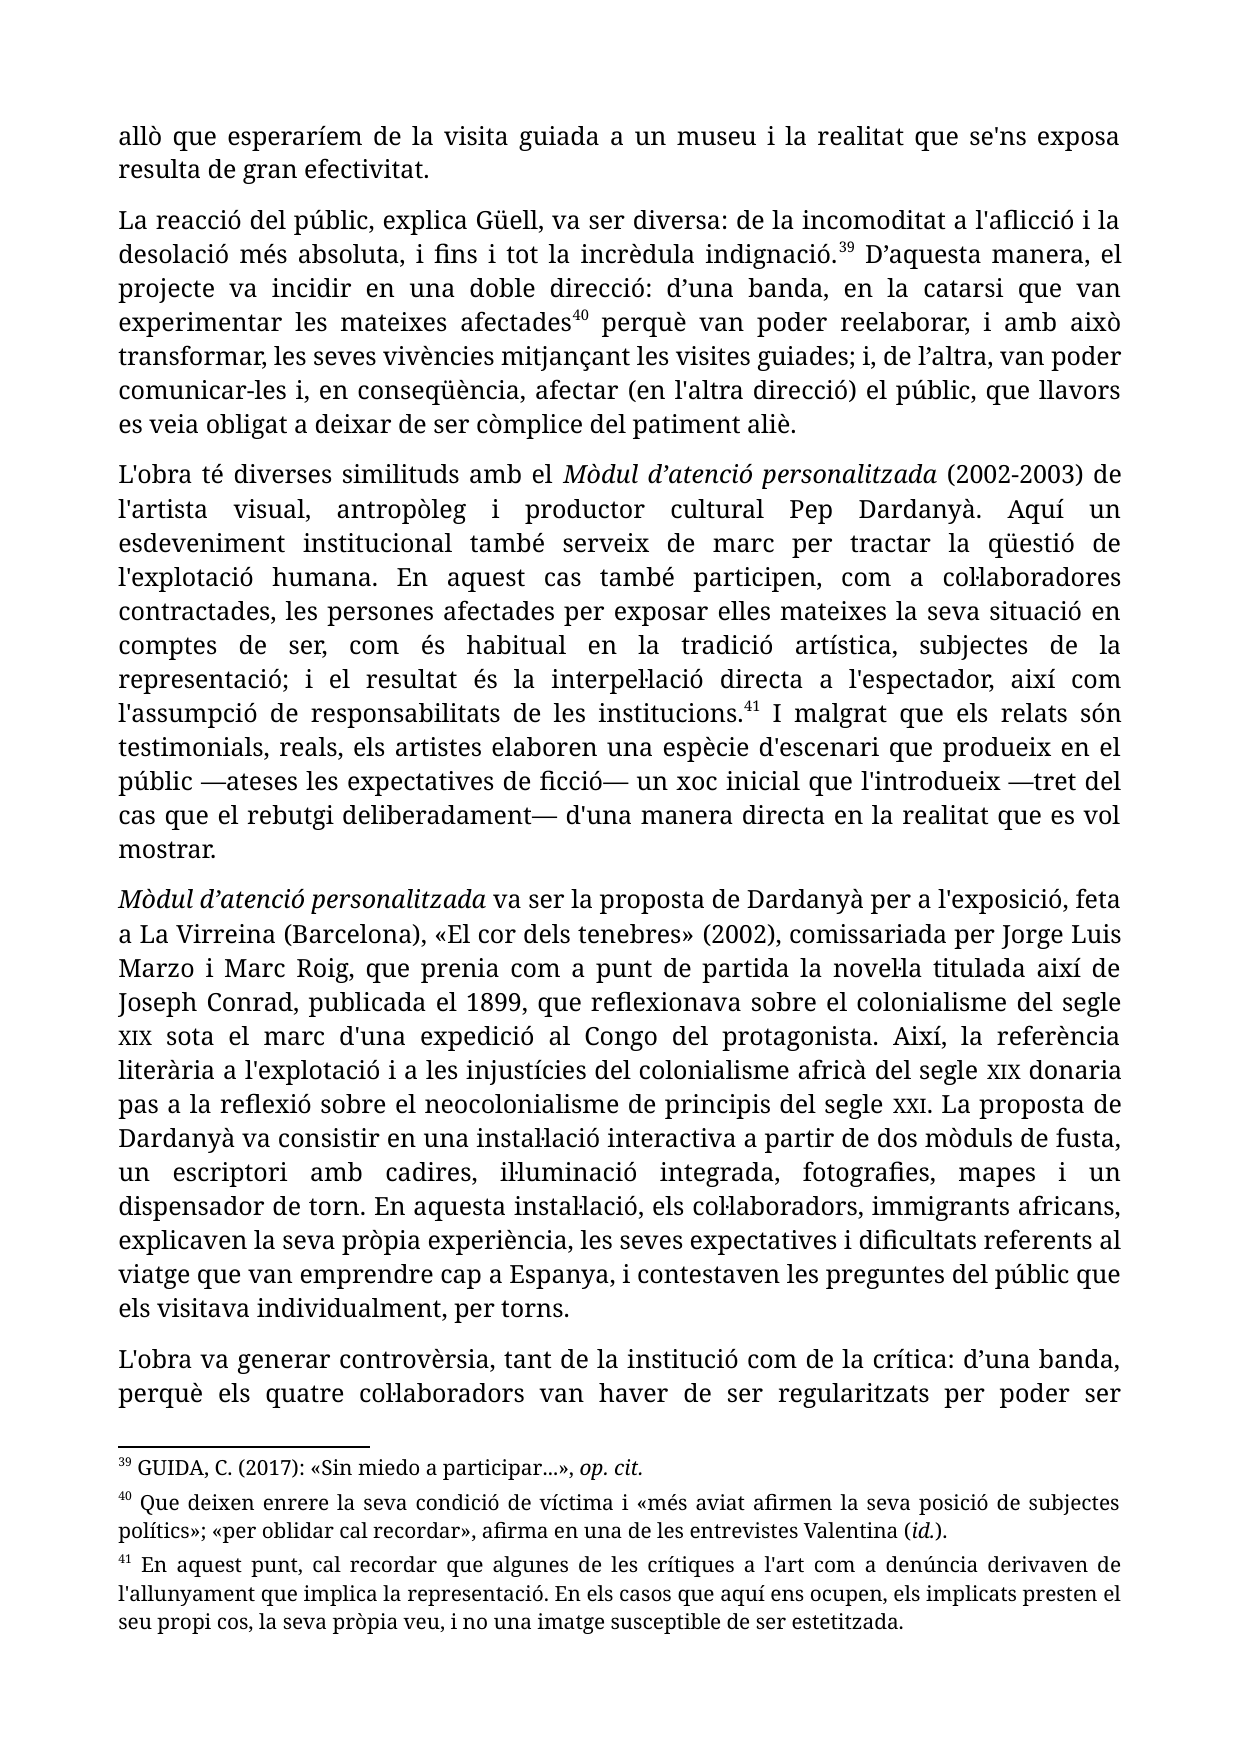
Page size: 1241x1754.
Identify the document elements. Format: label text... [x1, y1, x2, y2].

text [118, 1341, 1122, 1409]
text Mòdul d’atenció personalitzada va ser la proposta de Dardanyà per a l'exposició, feta a La Virreina (Barcelona), «El cor dels tenebres» (2002), comissariada per Jorge Luis Marzo i Marc Roig, que prenia com a punt de partida la novel·la titulada així de Joseph Conrad, publicada el 1899, que reflexionava sobre el colonialisme del segle xix sota el marc d'una expedició al Congo del protagonista. Així, la referència literària a l'explotació i a les injustícies del colonialisme africà del segle xix donaria pas a la reflexió sobre el neocolonialisme de principis del segle xxi. La proposta de Dardanyà va consistir en una instal·lació interactiva a partir de dos mòduls de fusta, un escriptori amb cadires, il·luminació integrada, fotografies, mapes i un dispensador de torn. En aquesta instal·lació, els col·laboradors, immigrants africans, explicaven la seva pròpia experiència, les seves expectatives i dificultats referents al viatge que van emprendre cap a Espanya, i contestaven les preguntes del públic que els visitava individualment, per torns. [118, 882, 1122, 1325]
text L'obra té diverses similituds amb el Mòdul d’atenció personalitzada (2002-2003) de l'artista visual, antropòleg i productor cultural Pep Dardanyà. Aquí un esdeveniment institucional també serveix de marc per tractar la qüestió de l'explotació humana. En aquest cas també participen, com a col·laboradores contractades, les persones afectades per exposar elles mateixes la seva situació en comptes de ser, com és habitual en la tradició artística, subjectes de la representació; i el resultat és la interpel·lació directa a l'espectador, així com l'assumpció de responsabilitats de les institucions. I malgrat que els relats són testimonials, reals, els artistes elaboren una espècie d'escenari que produeix en el públic —ateses les expectatives de ficció— un xoc inicial que l'introdueix —tret del cas que el rebutgi deliberadament— d'una manera directa en la realitat que es vol mostrar. [118, 457, 1122, 866]
text La reacció del públic, explica Güell, va ser diversa: de la incomoditat a l'aflicció i la desolació més absoluta, i fins i tot la incrèdula indignació. D’aquesta manera, el projecte va incidir en una doble direcció: d’una banda, en la catarsi que van experimentar les mateixes afectades perquè van poder reelaborar, i amb això transformar, les seves vivències mitjançant les visites guiades; i, de l’altra, van poder comunicar-les i, en conseqüència, afectar (en l'altra direcció) el públic, que llavors es veia obligat a deixar de ser còmplice del patiment aliè. [118, 202, 1122, 441]
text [118, 118, 1122, 186]
